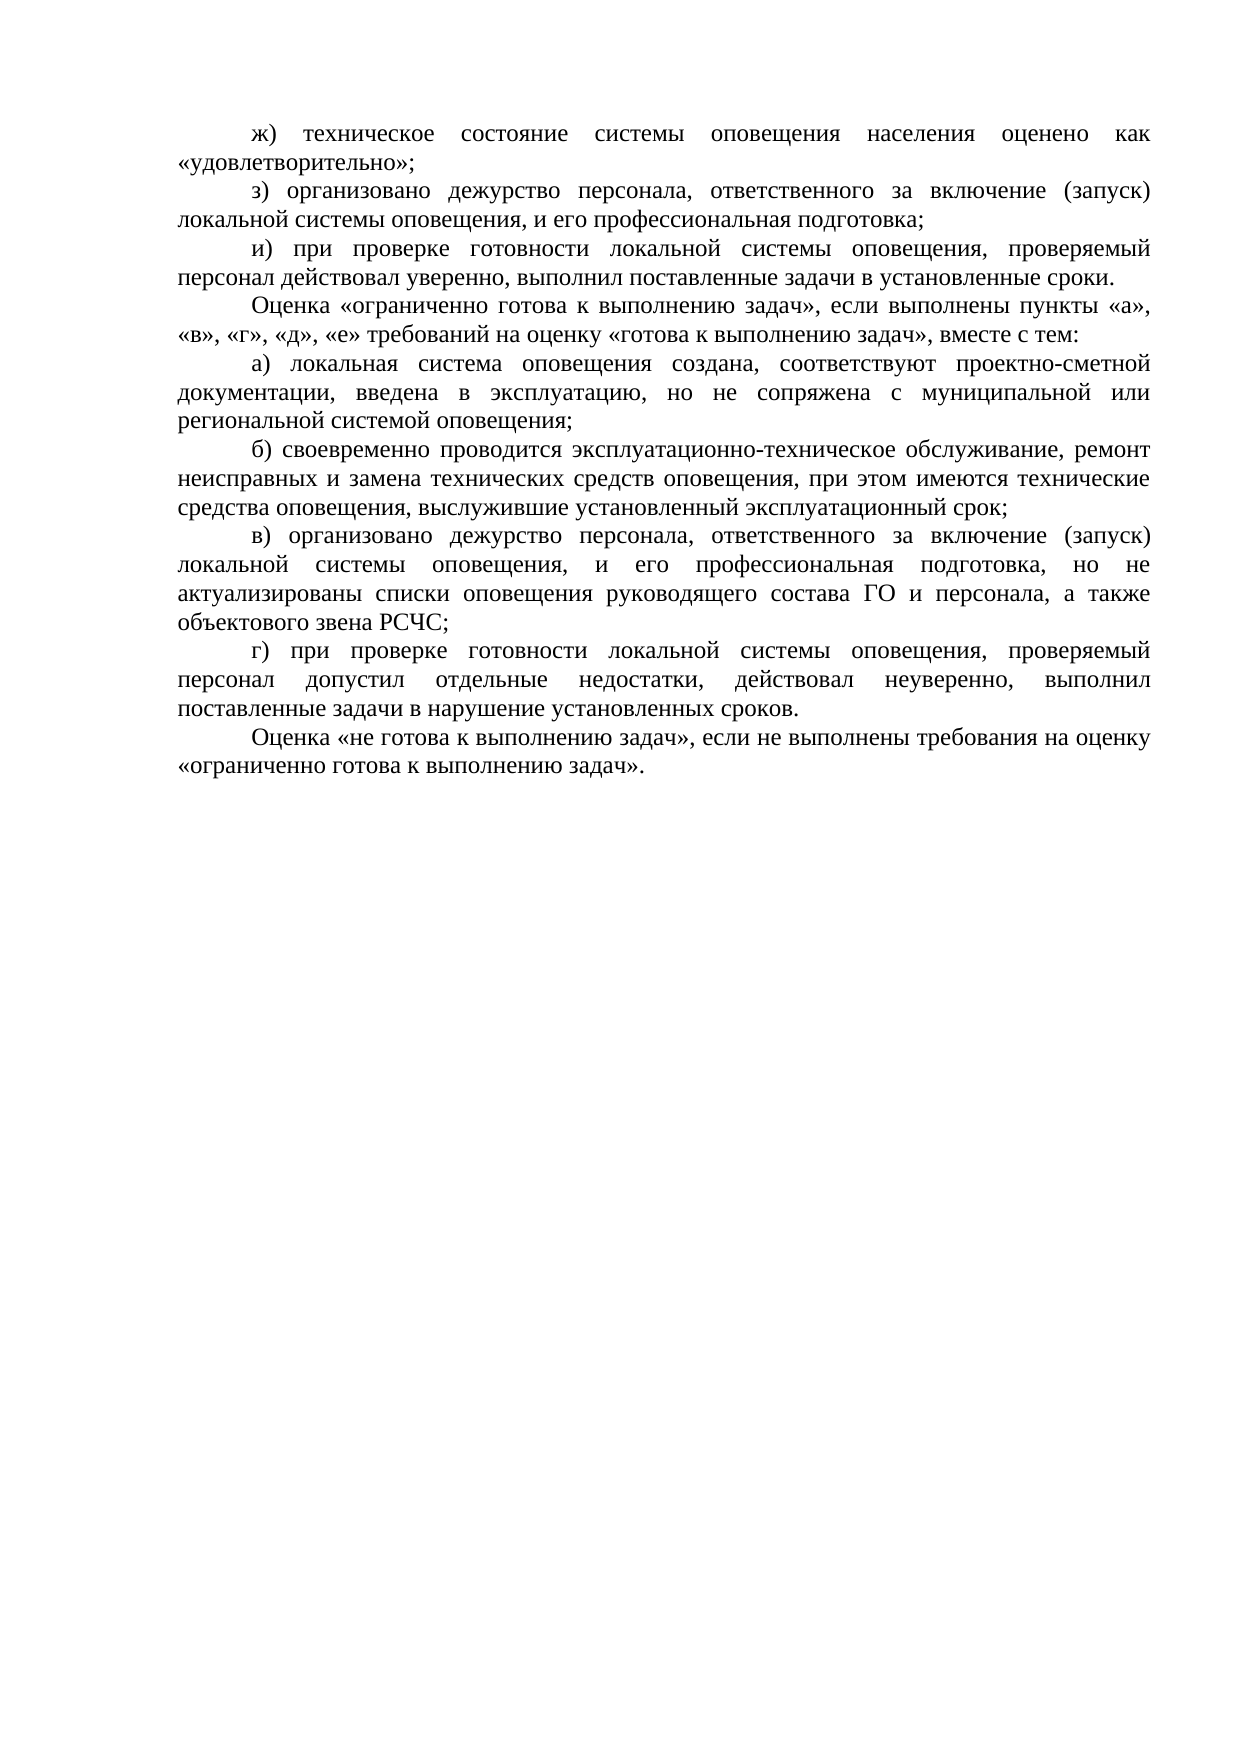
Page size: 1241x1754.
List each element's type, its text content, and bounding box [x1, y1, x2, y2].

text в) организовано дежурство персонала, ответственного за включение (запуск) локальной системы оповещения, и его профессиональная подготовка, но не актуализированы списки оповещения руководящего состава ГО и персонала, а также объектового звена РСЧС; [177, 521, 1152, 636]
text ж) техническое состояние системы оповещения населения оценено как «удовлетворительно»; [177, 118, 1152, 176]
text и) при проверке готовности локальной системы оповещения, проверяемый персонал действовал уверенно, выполнил поставленные задачи в установленные сроки. [177, 233, 1152, 291]
text Оценка «не готова к выполнению задач», если не выполнены требования на оценку «ограниченно готова к выполнению задач». [177, 722, 1152, 779]
text з) организовано дежурство персонала, ответственного за включение (запуск) локальной системы оповещения, и его профессиональная подготовка; [177, 176, 1152, 233]
text а) локальная система оповещения создана, соответствуют проектно-сметной документации, введена в эксплуатацию, но не сопряжена с муниципальной или региональной системой оповещения; [177, 348, 1152, 434]
text б) своевременно проводится эксплуатационно-техническое обслуживание, ремонт неисправных и замена технических средств оповещения, при этом имеются технические средства оповещения, выслужившие установленный эксплуатационный срок; [177, 434, 1152, 521]
text г) при проверке готовности локальной системы оповещения, проверяемый персонал допустил отдельные недостатки, действовал неуверенно, выполнил поставленные задачи в нарушение установленных сроков. [177, 636, 1152, 722]
text Оценка «ограниченно готова к выполнению задач», если выполнены пункты «а», «в», «г», «д», «е» требований на оценку «готова к выполнению задач», вместе с тем: [177, 291, 1152, 348]
